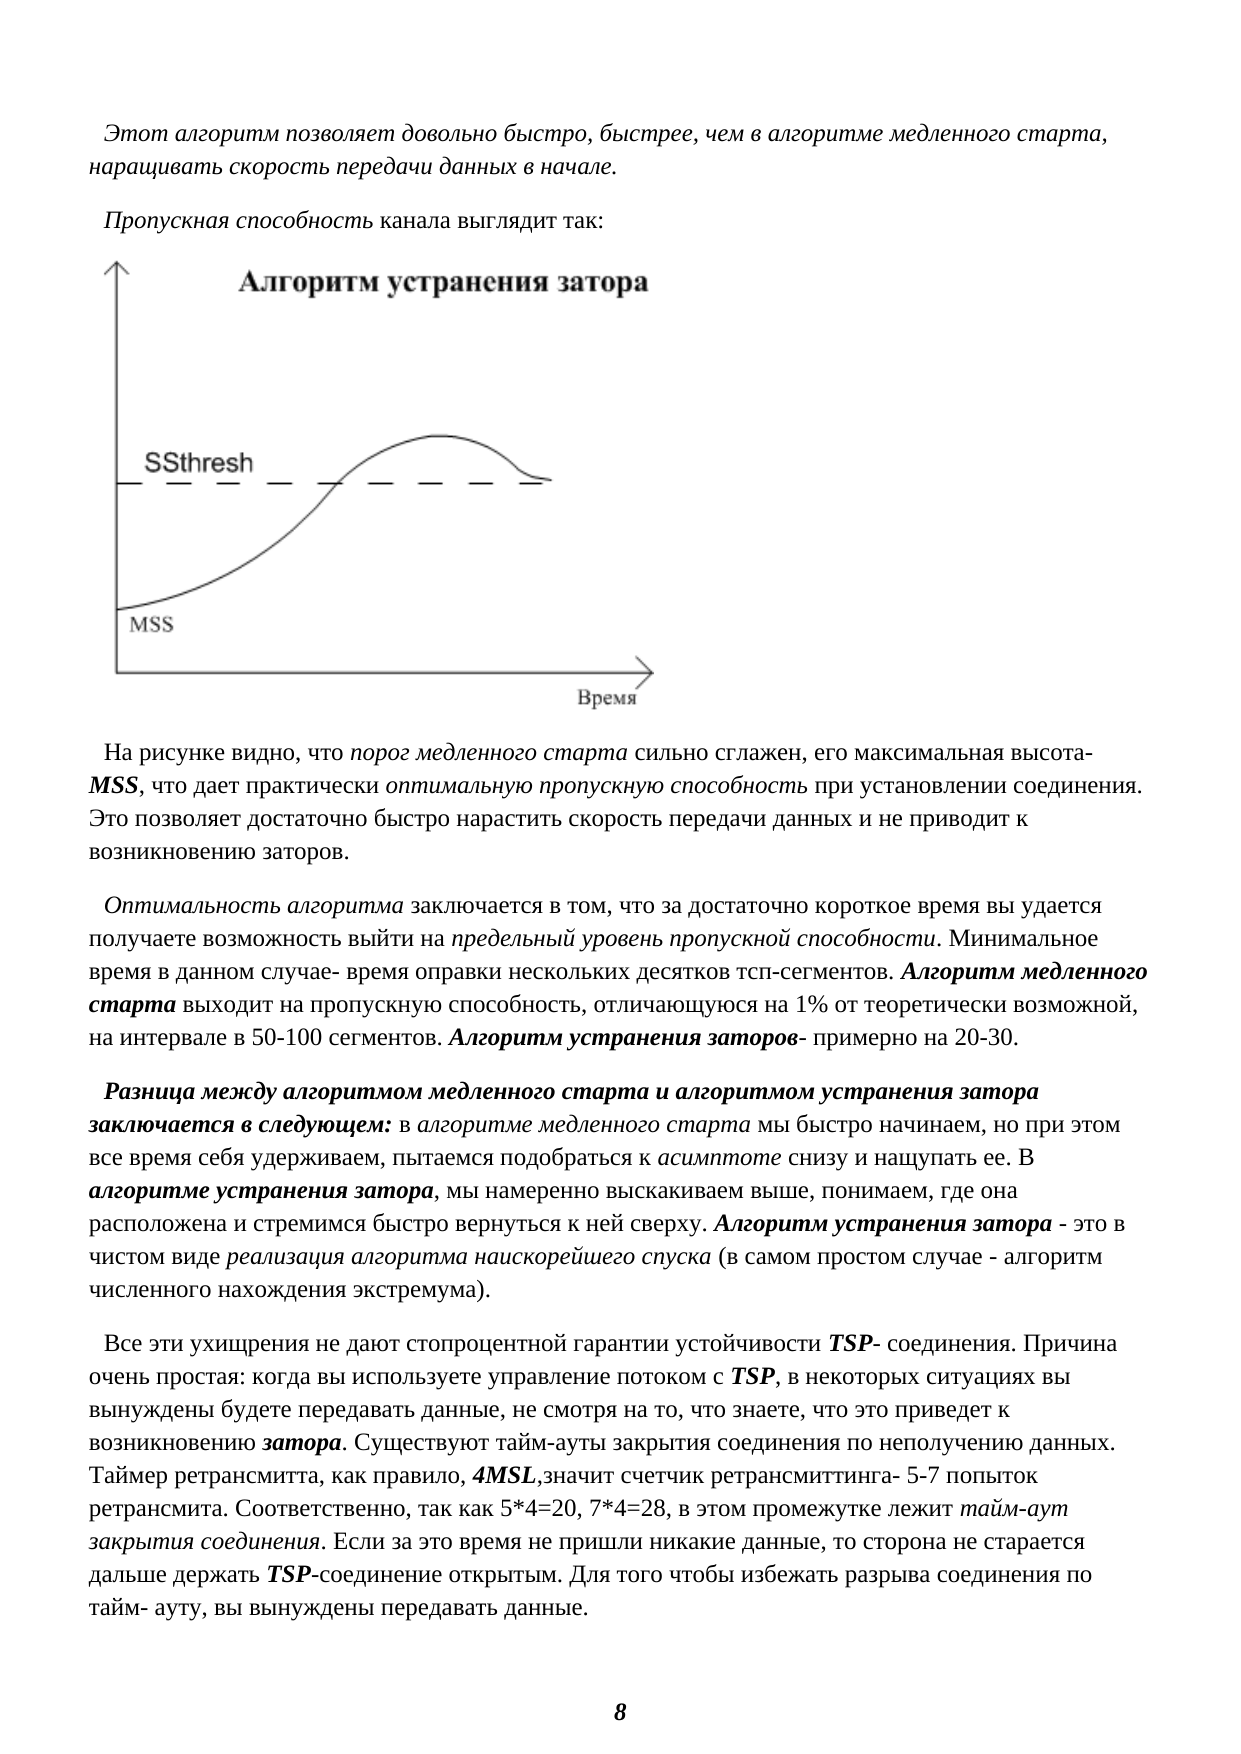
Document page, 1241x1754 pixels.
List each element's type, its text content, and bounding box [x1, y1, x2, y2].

picture [103, 258, 654, 713]
text Все эти ухищрения не дают стопроцентной гарантии устойчивости TSP- соединения. Причина очень простая: когда вы используете управление потоком с TSP, в некоторых ситуациях вы вынуждены будете передавать данные, не смотря на то, что знаете, что это приведет к возникновению затора. Существуют тайм-ауты закрытия соединения по неполучению данных. Таймер ретрансмитта, как правило, 4MSL,значит счетчик ретрансмиттинга- 5-7 попыток ретрансмита. Соответственно, так как 5*4=20, 7*4=28, в этом промежутке лежит тайм-аут закрытия соединения. Если за это время не пришли никакие данные, то сторона не старается дальше держать TSP-соединение открытым. Для того чтобы избежать разрыва соединения по тайм- ауту, вы вынуждены передавать данные. [89, 1328, 1152, 1621]
text Оптимальность алгоритма заключается в том, что за достаточно короткое время вы удается получаете возможность выйти на предельный уровень пропускной способности. Минимальное время в данном случае- время оправки нескольких десятков тсп-сегментов. Алгоритм медленного старта выходит на пропускную способность, отличающуюся на 1% от теоретически возможной, на интервале в 50-100 сегментов. Алгоритм устранения заторов- примерно на 20-30. [89, 890, 1152, 1051]
text Разница между алгоритмом медленного старта и алгоритмом устранения затора заключается в следующем: в алгоритме медленного старта мы быстро начинаем, но при этом все время себя удерживаем, пытаемся подобраться к асимптоте снизу и нащупать ее. В алгоритме устранения затора, мы намеренно выскакиваем выше, понимаем, где она расположена и стремимся быстро вернуться к ней сверху. Алгоритм устранения затора - это в чистом виде реализация алгоритма наискорейшего спуска (в самом простом случае - алгоритм численного нахождения экстремума). [89, 1076, 1152, 1303]
text Этот алгоритм позволяет довольно быстро, быстрее, чем в алгоритме медленного старта, наращивать скорость передачи данных в начале. [89, 118, 1152, 180]
text Пропускная способность канала выглядит так: [89, 205, 1152, 234]
text На рисунке видно, что порог медленного старта сильно сглажен, его максимальная высота- MSS, что дает практически оптимальную пропускную способность при установлении соединения. Это позволяет достаточно быстро нарастить скорость передачи данных и не приводит к возникновению заторов. [89, 737, 1152, 865]
